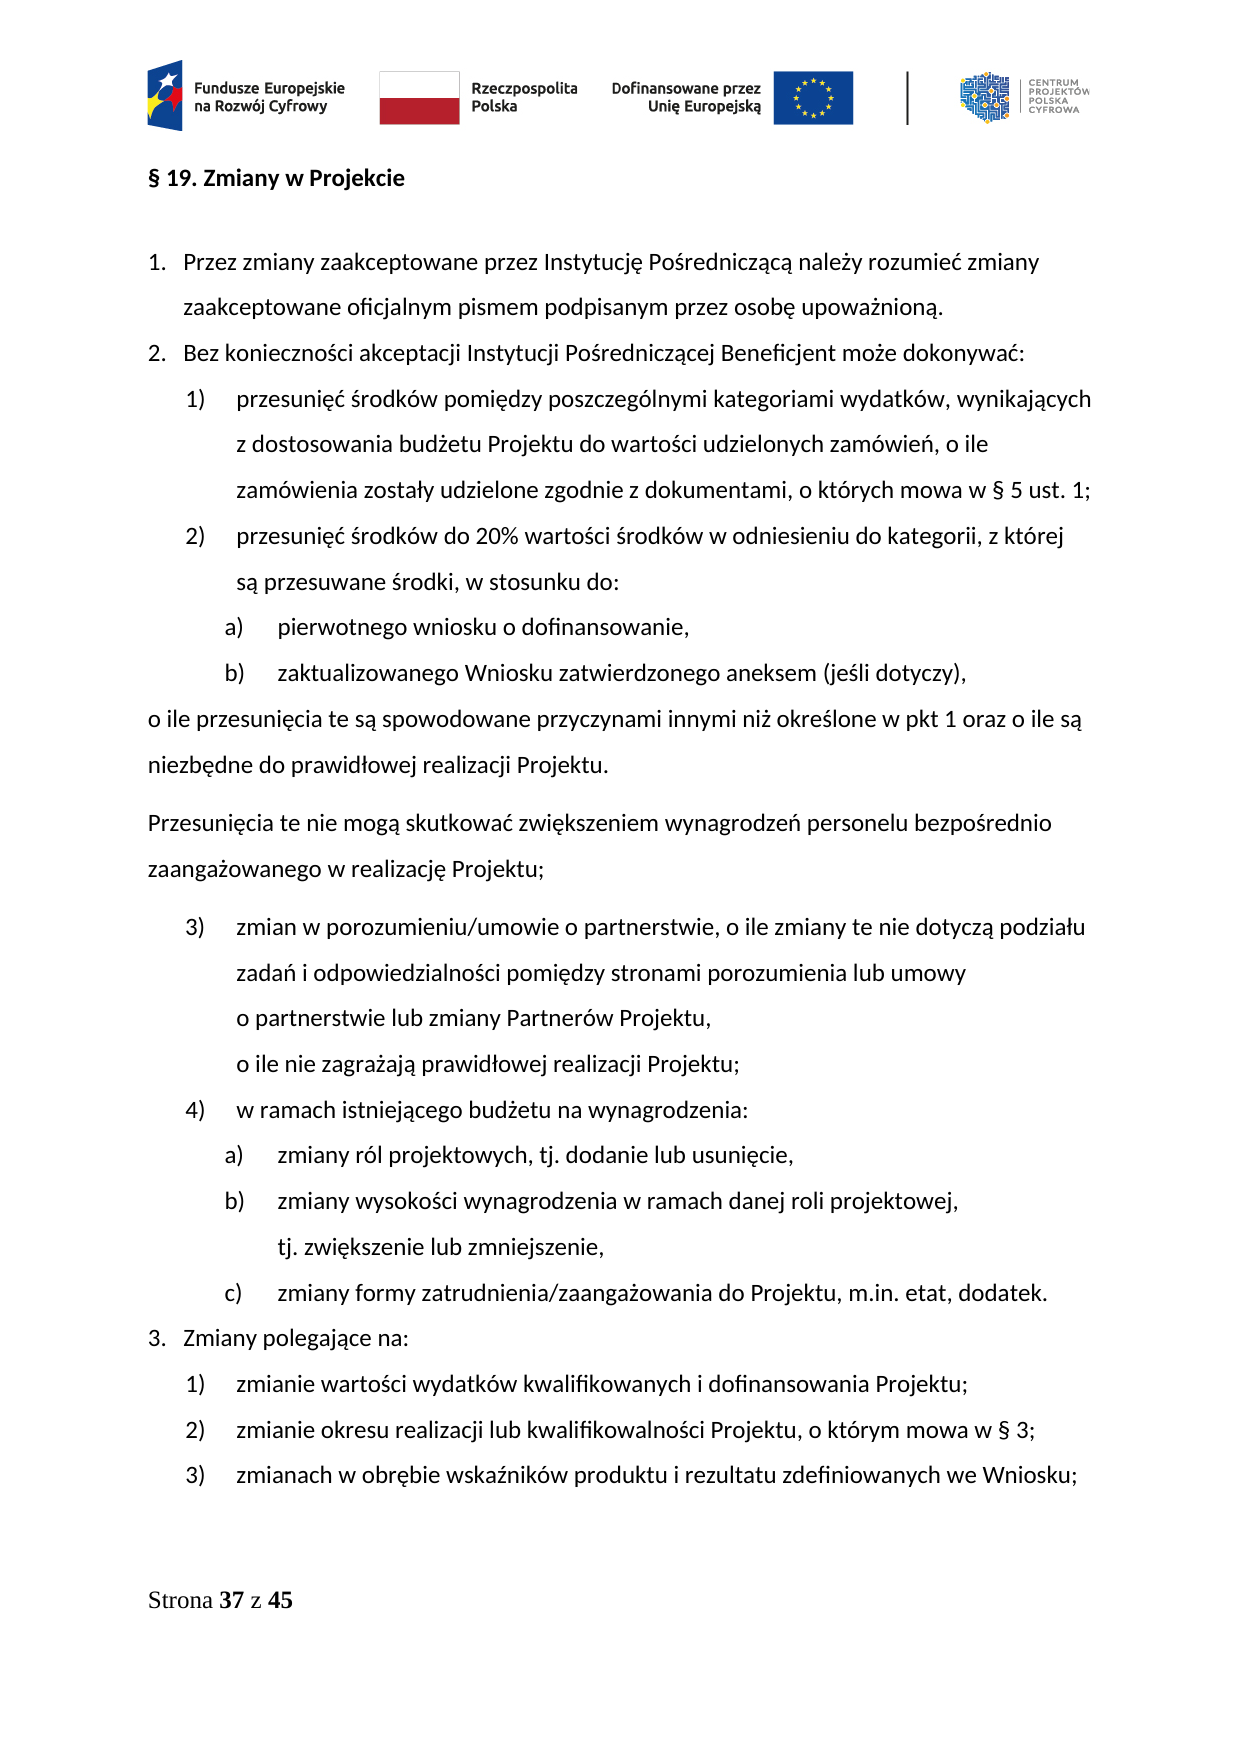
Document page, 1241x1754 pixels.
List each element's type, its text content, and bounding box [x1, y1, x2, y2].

picture [147, 60, 1090, 131]
list zmiany formy zatrudnienia/zaangażowania do Projektu, m.in. etat, dodatek. [224, 1277, 1093, 1307]
list zmiany ról projektowych, tj. dodanie lub usunięcie, [224, 1139, 1093, 1170]
list Bez konieczności akceptacji Instytucji Pośredniczącej Beneficjent może dokonywać: [148, 337, 1093, 368]
list zmianach w obrębie wskaźników produktu i rezultatu zdefiniowanych we Wniosku; [185, 1460, 1093, 1490]
list zmiany wysokości wynagrodzenia w ramach danej roli projektowej, tj. zwiększenie lub zmniejszenie, [224, 1185, 1093, 1262]
list zmian w porozumieniu/umowie o partnerstwie, o ile zmiany te nie dotyczą podziału zadań i odpowiedzialności pomiędzy stronami porozumienia lub umowy o partnerstwie lub zmiany Partnerów Projektu, [185, 911, 1093, 1033]
text Przesunięcia te nie mogą skutkować zwiększeniem wynagrodzeń personelu bezpośrednio zaangażowanego w realizację Projektu; [148, 807, 1093, 883]
list o ile nie zagrażają prawidłowej realizacji Projektu; [236, 1048, 1093, 1079]
list w ramach istniejącego budżetu na wynagrodzenia: [185, 1094, 1093, 1124]
list pierwotnego wniosku o dofinansowanie, [224, 612, 1093, 642]
list zmianie okresu realizacji lub kwalifikowalności Projektu, o którym mowa w § 3; [185, 1414, 1093, 1444]
subtitle § 19. Zmiany w Projekcie [148, 162, 1093, 193]
list przesunięć środków do 20% wartości środków w odniesieniu do kategorii, z której są przesuwane środki, w stosunku do: [185, 520, 1093, 596]
list zaktualizowanego Wniosku zatwierdzonego aneksem (jeśli dotyczy), [224, 657, 1093, 688]
list przesunięć środków pomiędzy poszczególnymi kategoriami wydatków, wynikających z dostosowania budżetu Projektu do wartości udzielonych zamówień, o ile zamówienia zostały udzielone zgodnie z dokumentami, o których mowa w § 5 ust. 1; [185, 383, 1093, 505]
list Przez zmiany zaakceptowane przez Instytucję Pośredniczącą należy rozumieć zmiany zaakceptowane oficjalnym pismem podpisanym przez osobę upoważnioną. [148, 246, 1093, 322]
list zmianie wartości wydatków kwalifikowanych i dofinansowania Projektu; [185, 1368, 1093, 1399]
list Zmiany polegające na: [148, 1322, 1093, 1353]
list o ile przesunięcia te są spowodowane przyczynami innymi niż określone w pkt 1 oraz o ile są niezbędne do prawidłowej realizacji Projektu. [148, 703, 1093, 779]
